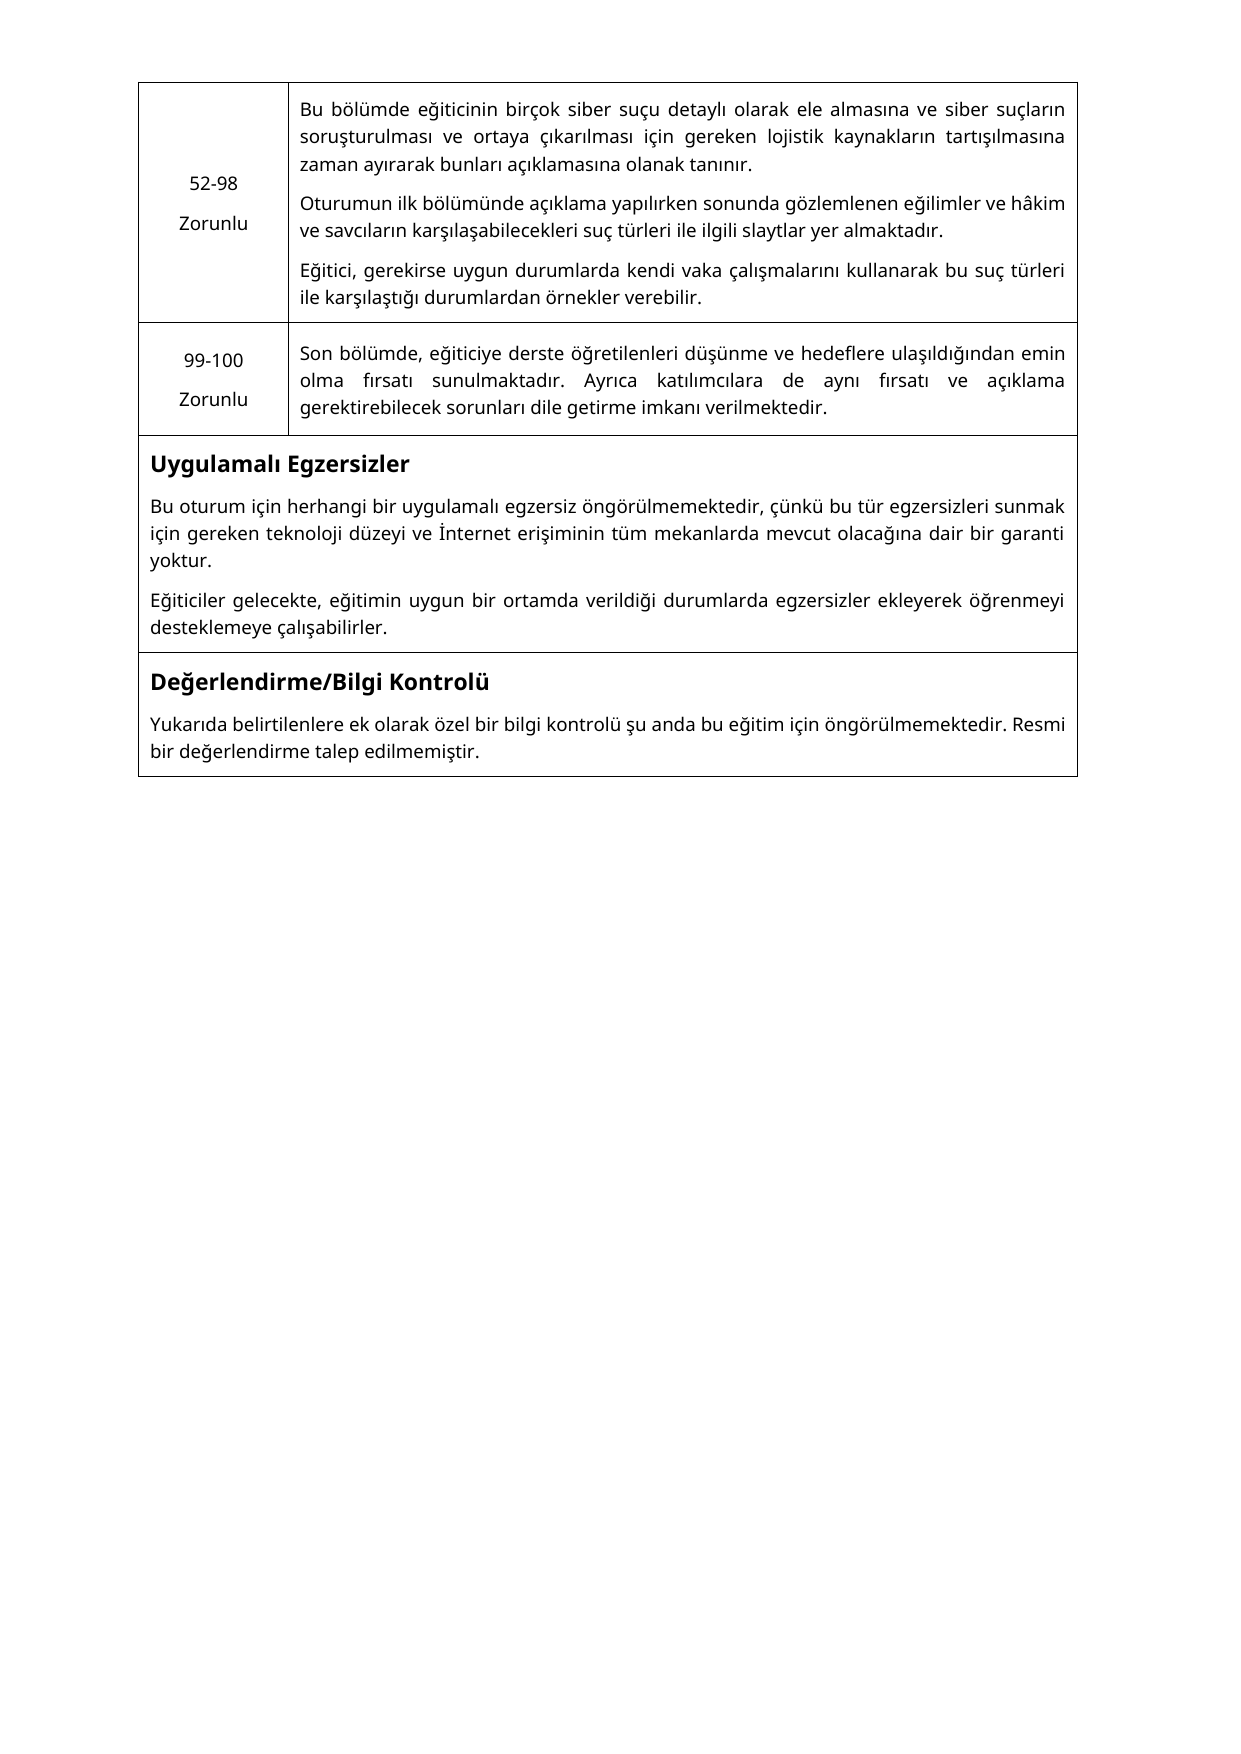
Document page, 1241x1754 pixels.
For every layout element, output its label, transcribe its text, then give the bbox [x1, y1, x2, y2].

table_cell Değerlendirme/Bilgi Kontrolü Yukarıda belirtilenlere ek olarak özel bir bilgi kontrolü şu anda bu eğitim için öngörülmemektedir. Resmi bir değerlendirme talep edilmemiştir. [139, 653, 1077, 776]
table_cell Uygulamalı Egzersizler Bu oturum için herhangi bir uygulamalı egzersiz öngörülmemektedir, çünkü bu tür egzersizleri sunmak için gereken teknoloji düzeyi ve İnternet erişiminin tüm mekanlarda mevcut olacağına dair bir garanti yoktur. Eğiticiler gelecekte, eğitimin uygun bir ortamda verildiği durumlarda egzersizler ekleyerek öğrenmeyi desteklemeye çalışabilirler. [139, 436, 1077, 652]
table_cell 99-100 Zorunlu [139, 323, 288, 434]
table_cell Bu bölümde eğiticinin birçok siber suçu detaylı olarak ele almasına ve siber suçların soruşturulması ve ortaya çıkarılması için gereken lojistik kaynakların tartışılmasına zaman ayırarak bunları açıklamasına olanak tanınır. Oturumun ilk bölümünde açıklama yapılırken sonunda gözlemlenen eğilimler ve hâkim ve savcıların karşılaşabilecekleri suç türleri ile ilgili slaytlar yer almaktadır. Eğitici, gerekirse uygun durumlarda kendi vaka çalışmalarını kullanarak bu suç türleri ile karşılaştığı durumlardan örnekler verebilir. [289, 83, 1077, 322]
table_cell Son bölümde, eğiticiye derste öğretilenleri düşünme ve hedeflere ulaşıldığından emin olma fırsatı sunulmaktadır. Ayrıca katılımcılara de aynı fırsatı ve açıklama gerektirebilecek sorunları dile getirme imkanı verilmektedir. [289, 323, 1077, 434]
table_cell 52-98 Zorunlu [139, 83, 288, 322]
